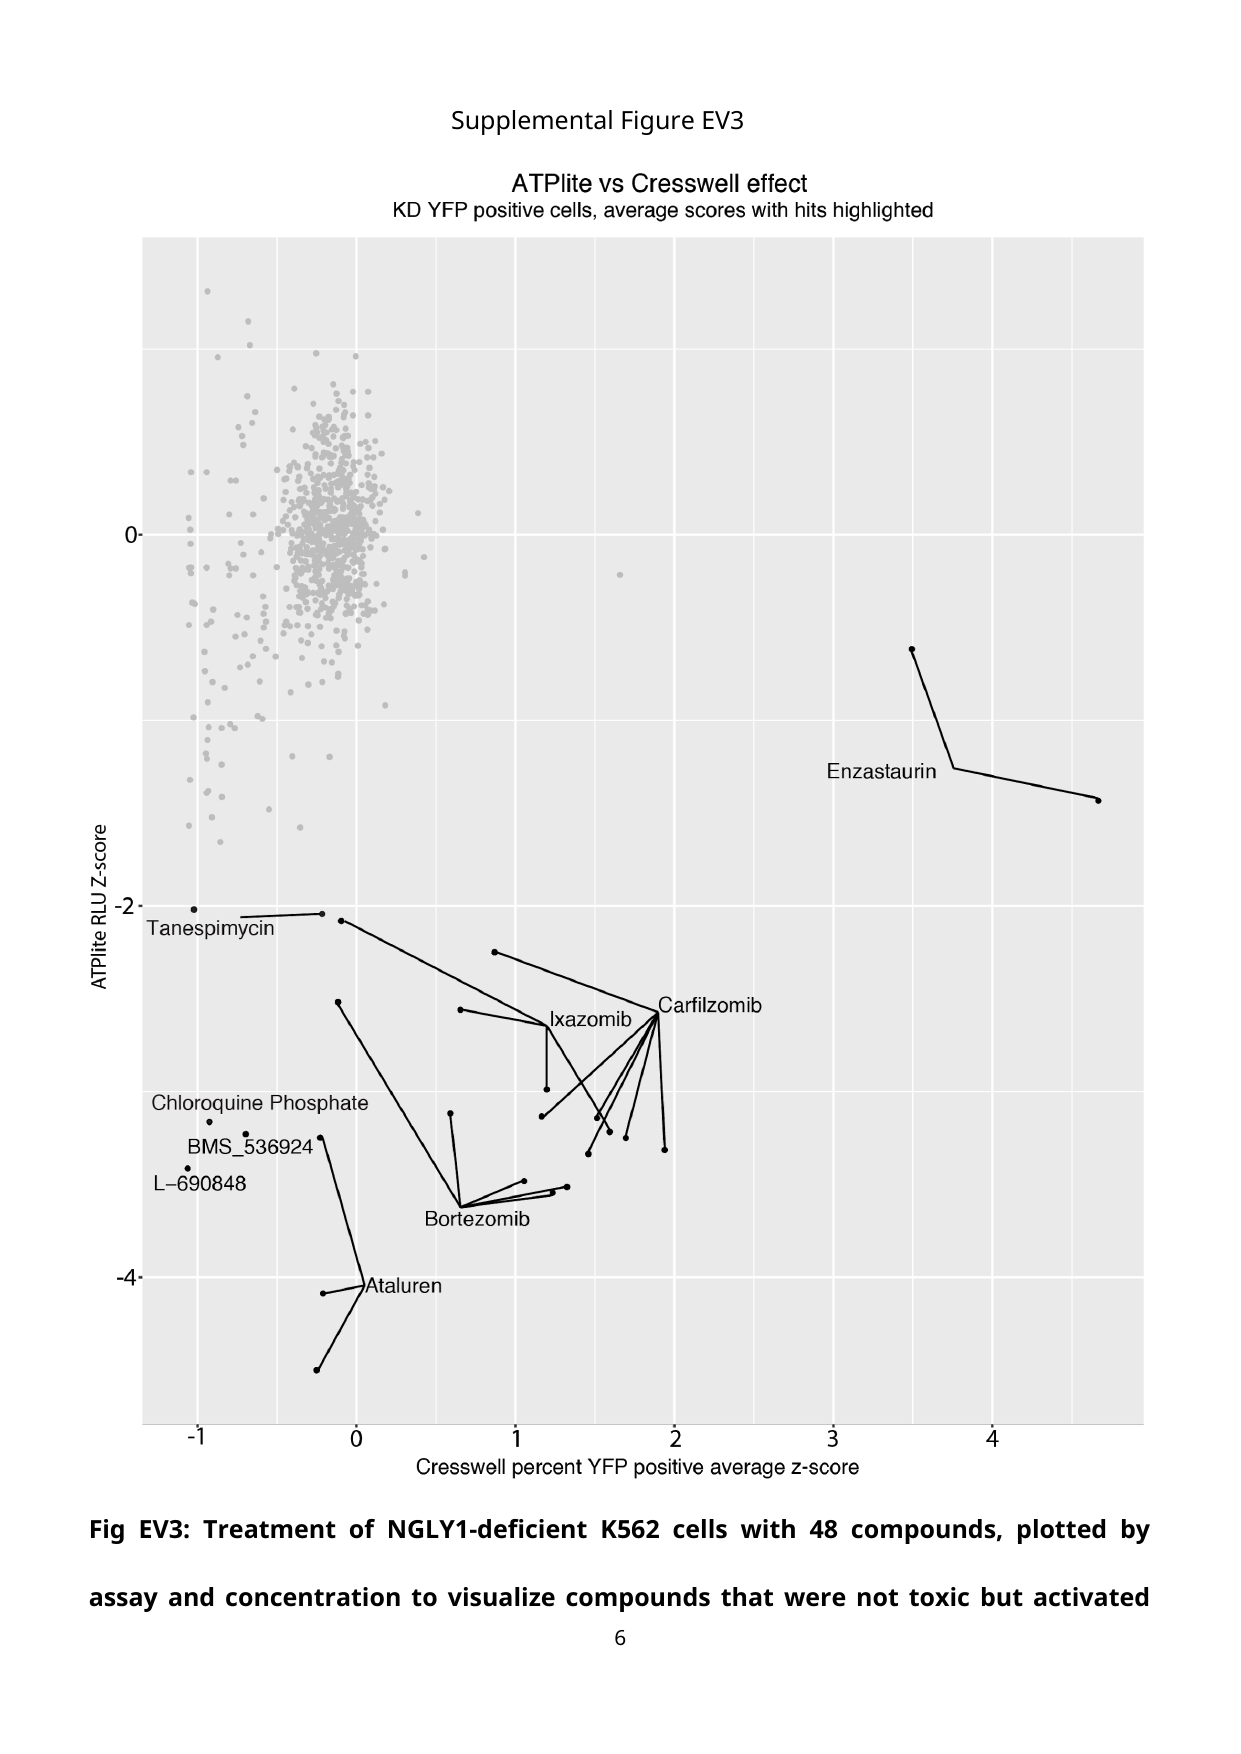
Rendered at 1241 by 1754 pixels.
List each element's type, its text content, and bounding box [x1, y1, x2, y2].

picture [88, 170, 1144, 1484]
text Supplemental Figure EV3 [43, 103, 1152, 137]
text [88, 1512, 1152, 1614]
